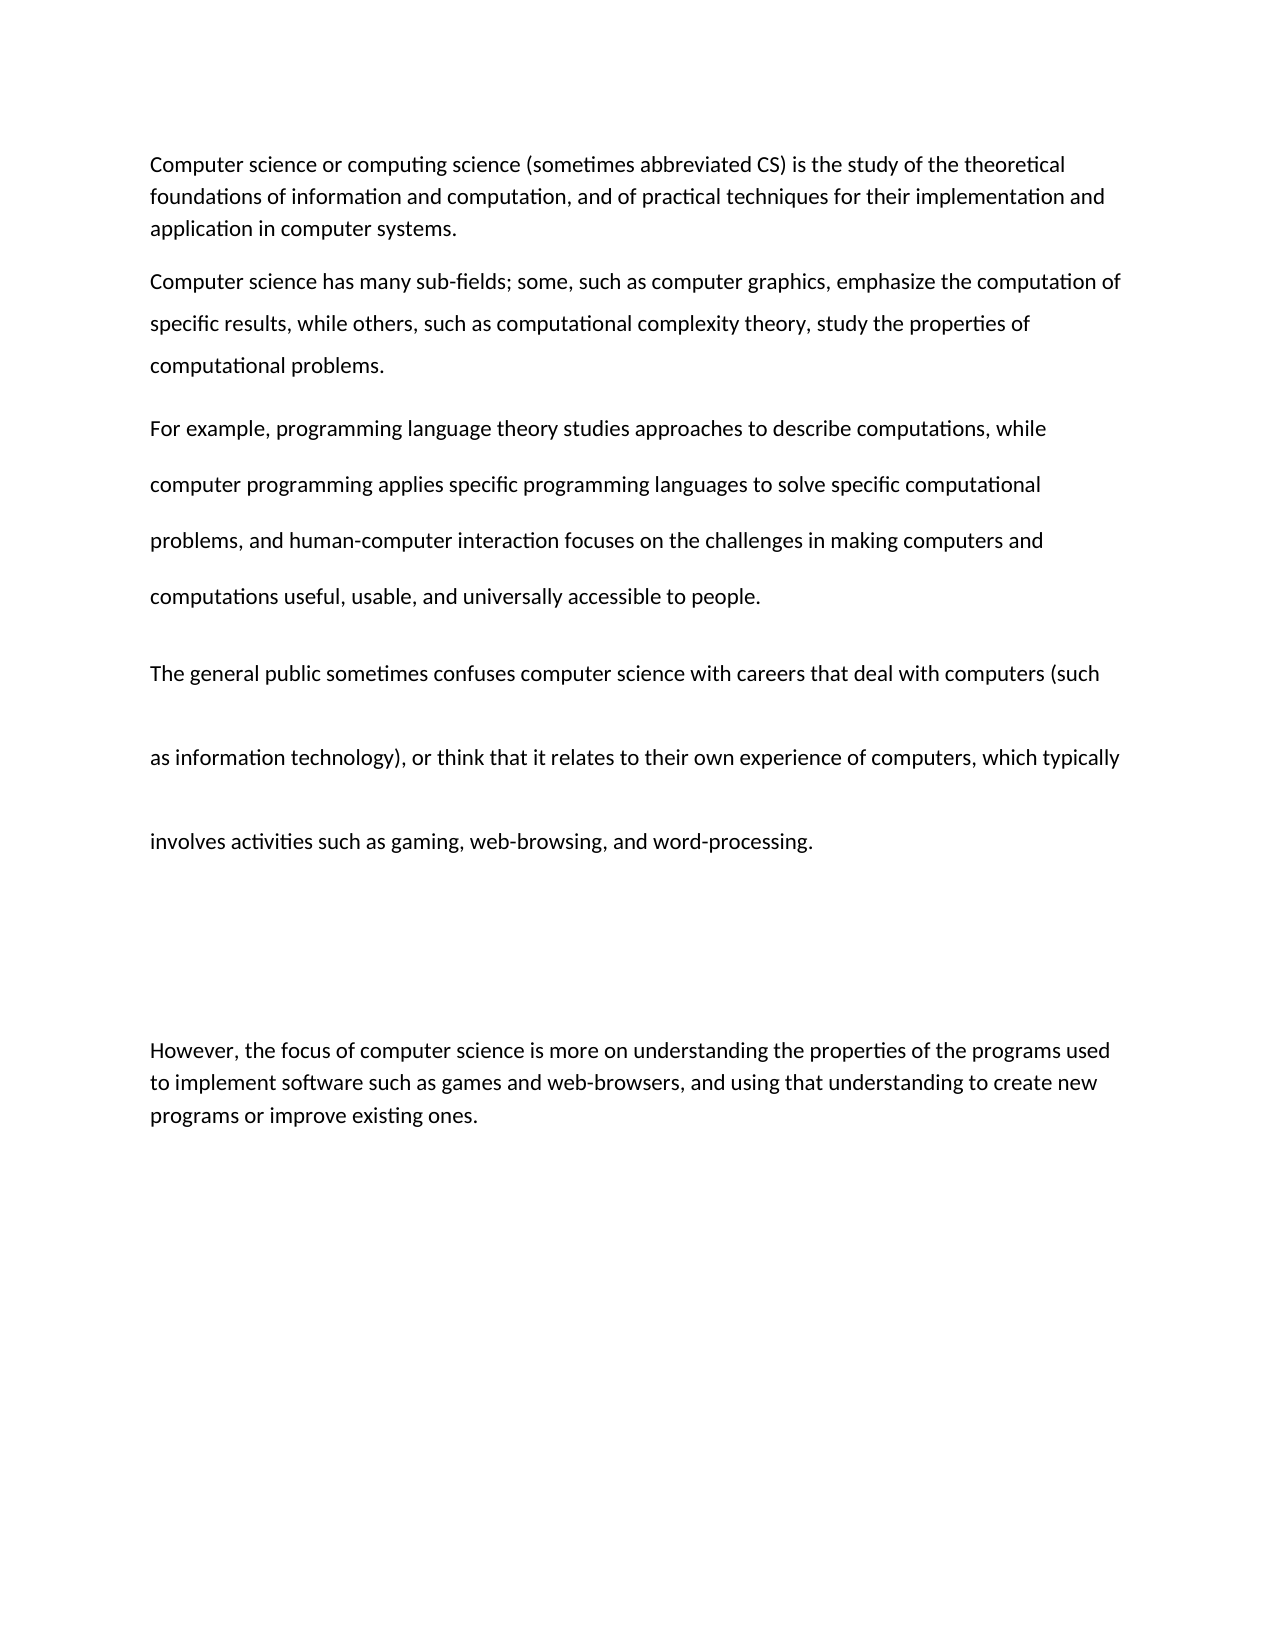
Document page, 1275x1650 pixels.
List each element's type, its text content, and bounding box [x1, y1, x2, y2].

text For example, programming language theory studies approaches to describe computations, while computer programming applies specific programming languages to solve specific computational problems, and human-computer interaction focuses on the challenges in making computers and computations useful, usable, and universally accessible to people. [150, 414, 1125, 610]
text The general public sometimes confuses computer science with careers that deal with computers (such as information technology), or think that it relates to their own experience of computers, which typically involves activities such as gaming, web-browsing, and word-processing. [150, 659, 1125, 855]
text Computer science or computing science (sometimes abbreviated CS) is the study of the theoretical foundations of information and computation, and of practical techniques for their implementation and application in computer systems. [150, 150, 1125, 242]
text However, the focus of computer science is more on understanding the properties of the programs used to implement software such as games and web-browsers, and using that understanding to create new programs or improve existing ones. [150, 1036, 1125, 1129]
text Computer science has many sub-fields; some, such as computer graphics, emphasize the computation of specific results, while others, such as computational complexity theory, study the properties of computational problems. [150, 267, 1125, 379]
